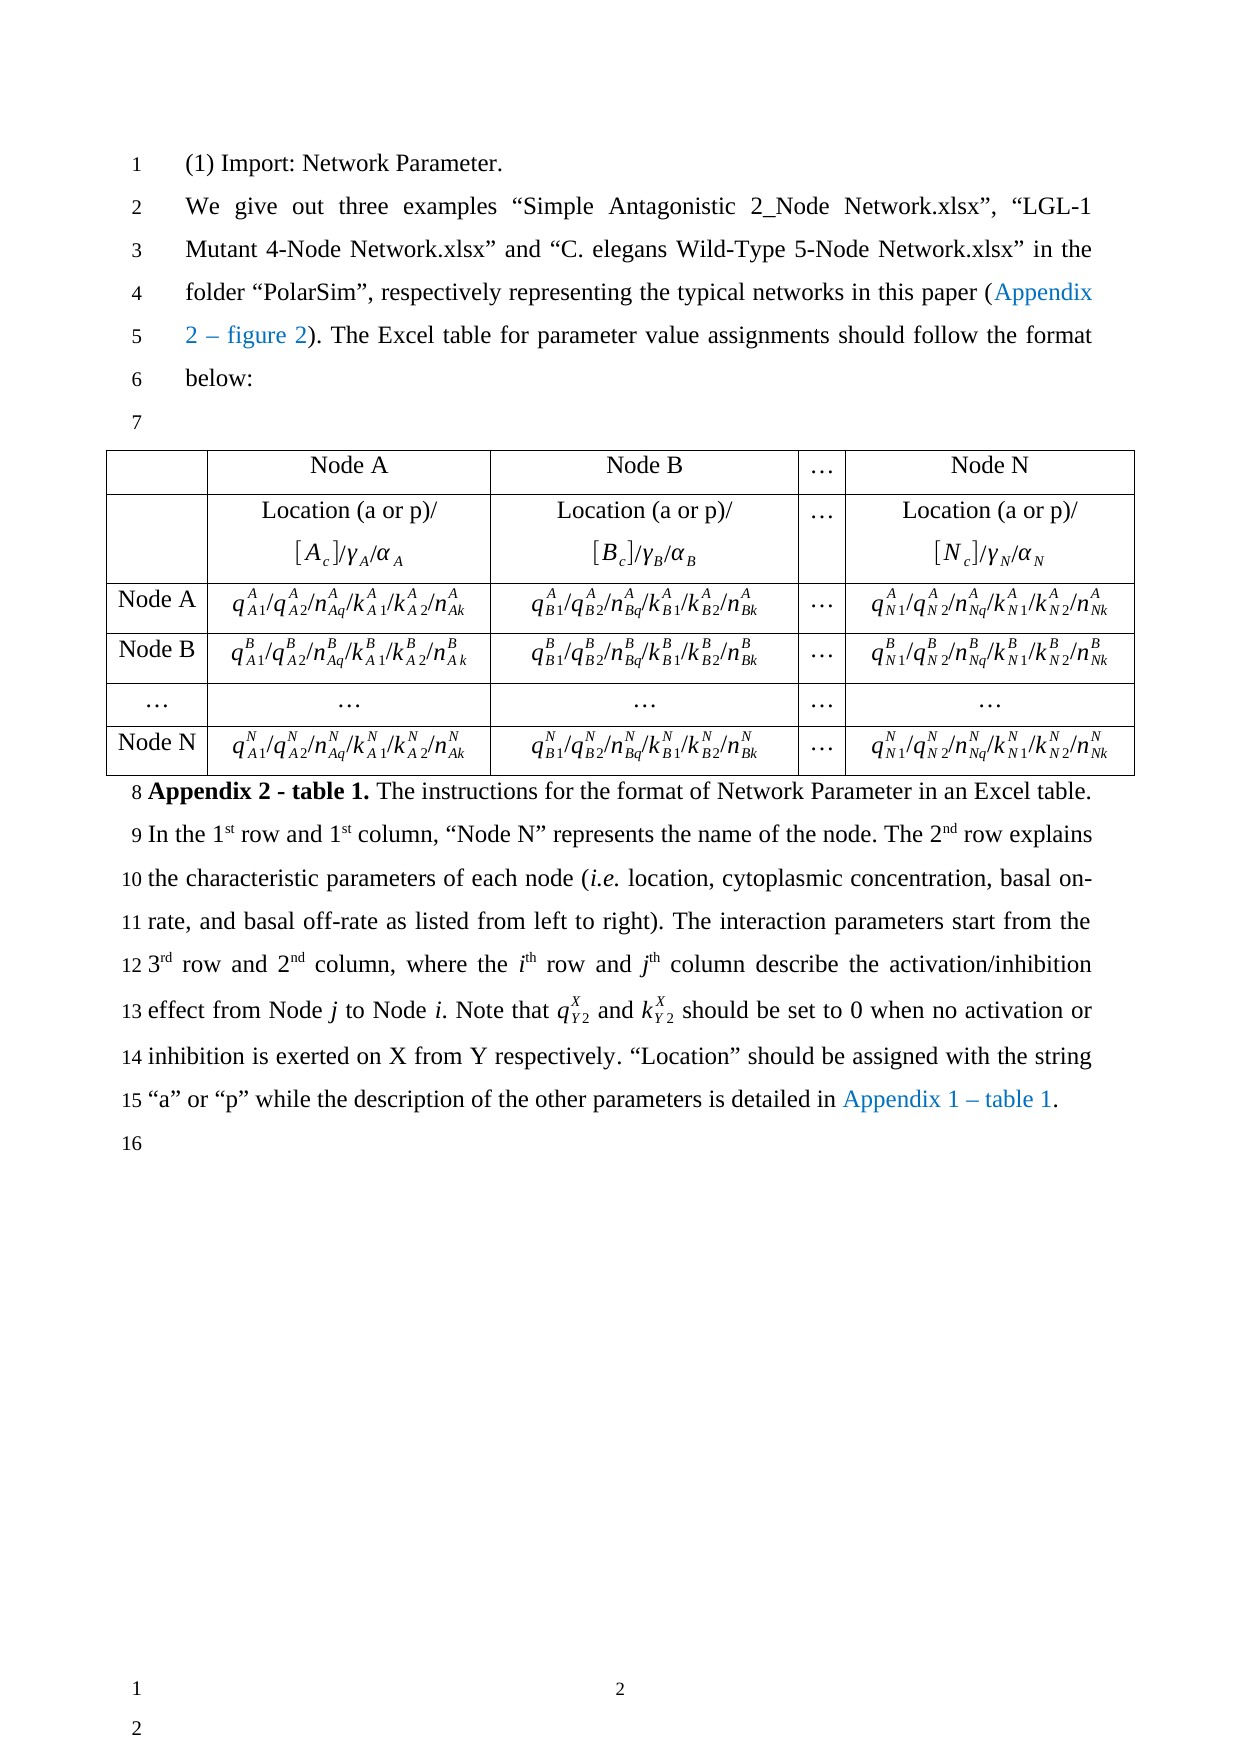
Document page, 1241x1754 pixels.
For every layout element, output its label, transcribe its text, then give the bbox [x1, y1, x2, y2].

table_cell … [799, 634, 845, 683]
table_header Node B [491, 451, 798, 494]
table_cell ///// [208, 727, 490, 775]
table_cell ///// [208, 584, 490, 633]
table_cell … [799, 727, 845, 775]
text Appendix 2 - table 1. The instructions for the format of Network Parameter in an Excel table. In the 1st row and 1st column, “Node N” represents the name of the node. The 2nd row explains the characteristic parameters of each node (i.e. location, cytoplasmic concentration, basal on-rate, and basal off-rate as listed from left to right). The interaction parameters start from the 3rd row and 2nd column, where the ith row and jth column describe the activation/inhibition effect from Node j to Node i. Note that and should be set to 0 when no activation or inhibition is exerted on X from Y respectively. “Location” should be assigned with the string “a” or “p” while the description of the other parameters is detailed in Appendix 1 – table 1. [148, 776, 1092, 1113]
table_cell … [799, 584, 845, 633]
list (1) Import: Network Parameter. [185, 148, 1092, 176]
table_cell ///// [208, 634, 490, 683]
table_cell Node B [107, 634, 207, 683]
table_cell ///// [491, 727, 798, 775]
table_cell ///// [491, 634, 798, 683]
table_header … [799, 451, 845, 494]
table_cell ///// [846, 584, 1134, 633]
table_cell Node N [107, 727, 207, 775]
table_cell Location (a or p)/ // [208, 495, 490, 583]
table_header Node N [846, 451, 1134, 494]
table_cell [107, 495, 207, 583]
table_cell … [208, 684, 490, 726]
table_cell Location (a or p)/ // [491, 495, 798, 583]
table_cell ///// [846, 634, 1134, 683]
table_cell … [491, 684, 798, 726]
table_cell … [799, 495, 845, 583]
table_header Node A [208, 451, 490, 494]
table_cell Location (a or p)/ // [846, 495, 1134, 583]
table_cell … [846, 684, 1134, 726]
table_cell ///// [491, 584, 798, 633]
table_header [107, 451, 207, 494]
table_cell Node A [107, 584, 207, 633]
table_cell … [107, 684, 207, 726]
list We give out three examples “Simple Antagonistic 2_Node Network.xlsx”, “LGL-1 Mutant 4-Node Network.xlsx” and “C. elegans Wild-Type 5-Node Network.xlsx” in the folder “PolarSim”, respectively representing the typical networks in this paper (Appendix 2 – figure 2). The Excel table for parameter value assignments should follow the format below: [185, 191, 1092, 392]
table_cell ///// [846, 727, 1134, 775]
table_cell … [799, 684, 845, 726]
